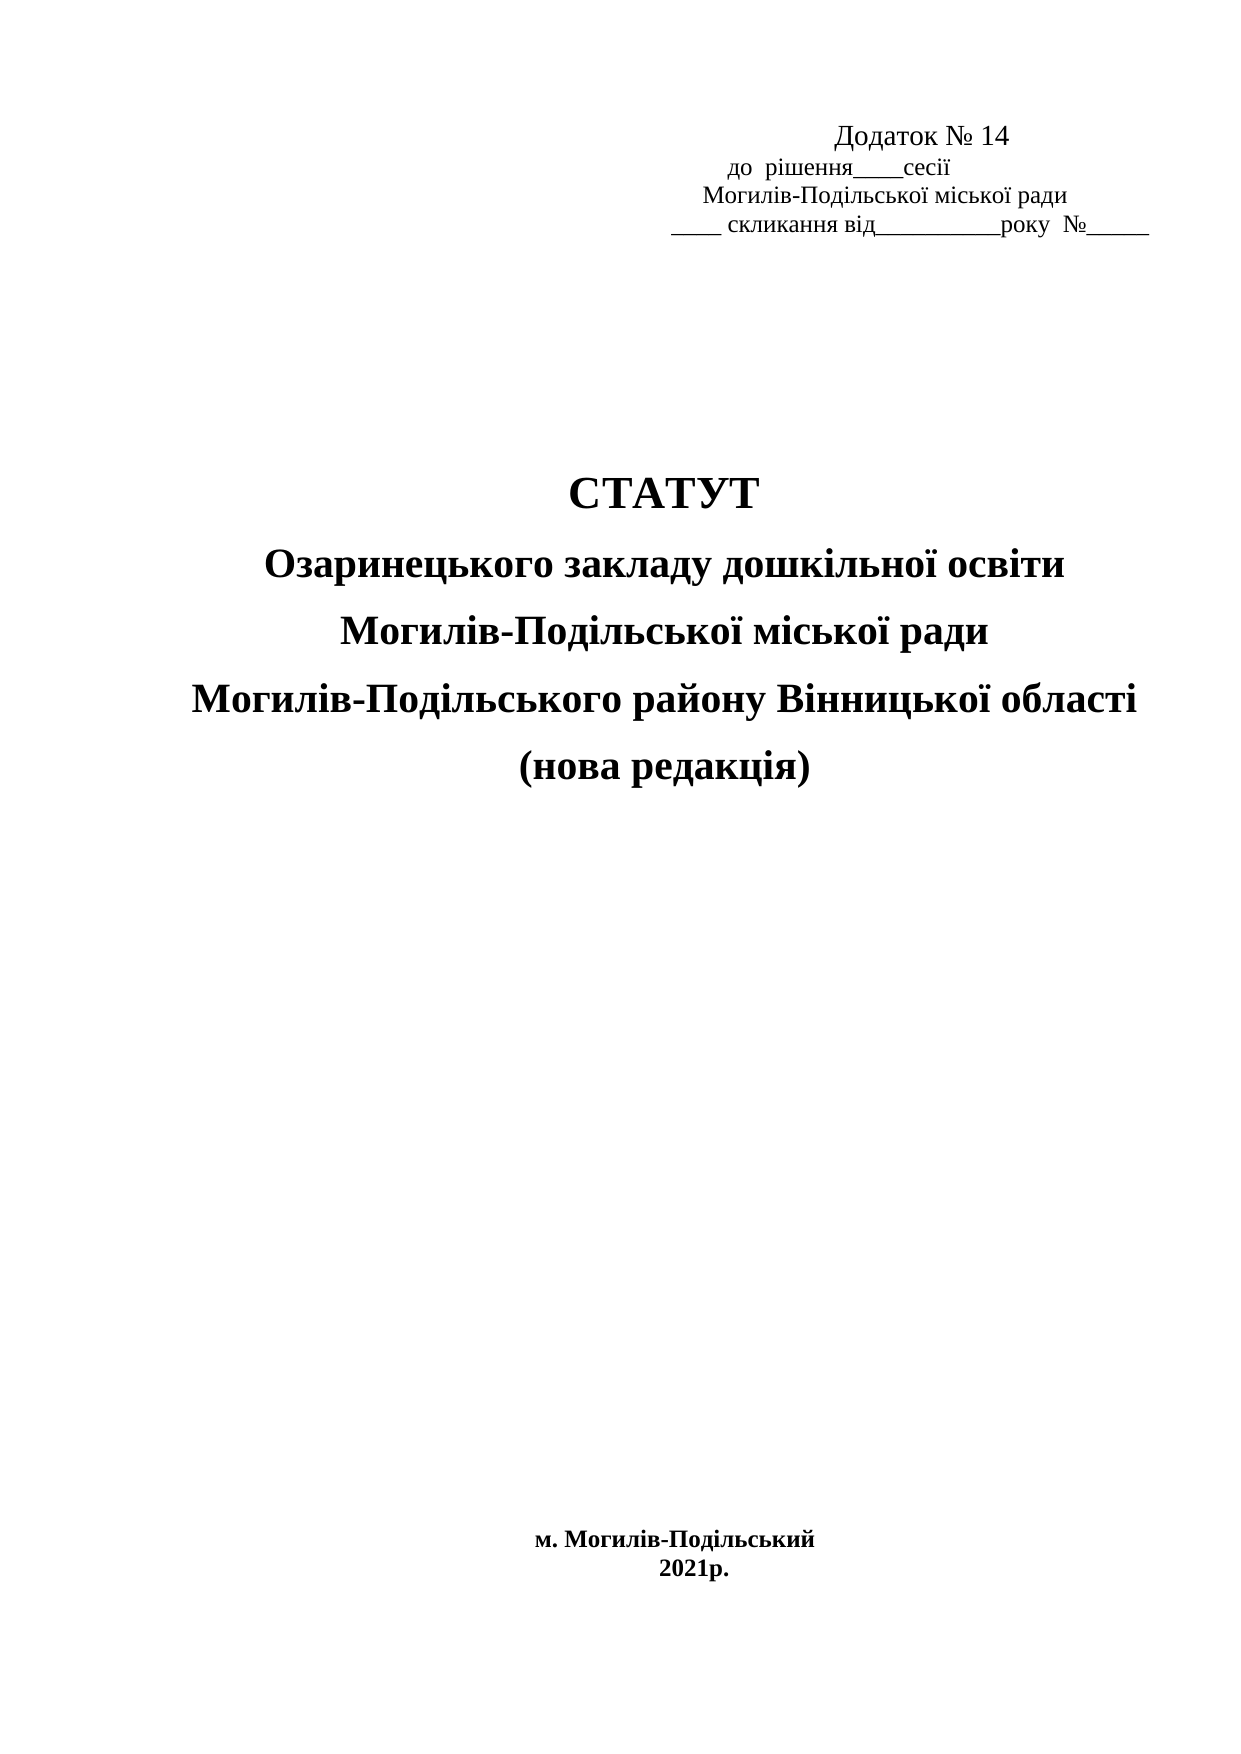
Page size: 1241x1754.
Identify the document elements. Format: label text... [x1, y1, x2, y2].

text ____ скликання від__________року №_____ [177, 209, 1152, 238]
text СТАТУТ [177, 466, 1152, 518]
text Могилів-Подільського району Вінницької області [177, 673, 1152, 721]
text Могилів-Подільської міської ради [177, 180, 1152, 209]
text до рішення____сесії [177, 152, 1152, 180]
text м. Могилів-Подільський [177, 1524, 1152, 1553]
text Могилів-Подільської міської ради [177, 606, 1152, 654]
text Додаток № 14 [177, 118, 1152, 152]
text 2021р. [177, 1553, 1152, 1582]
text Озаринецького закладу дошкільної освіти [177, 538, 1152, 586]
text (нова редакція) [177, 741, 1152, 788]
